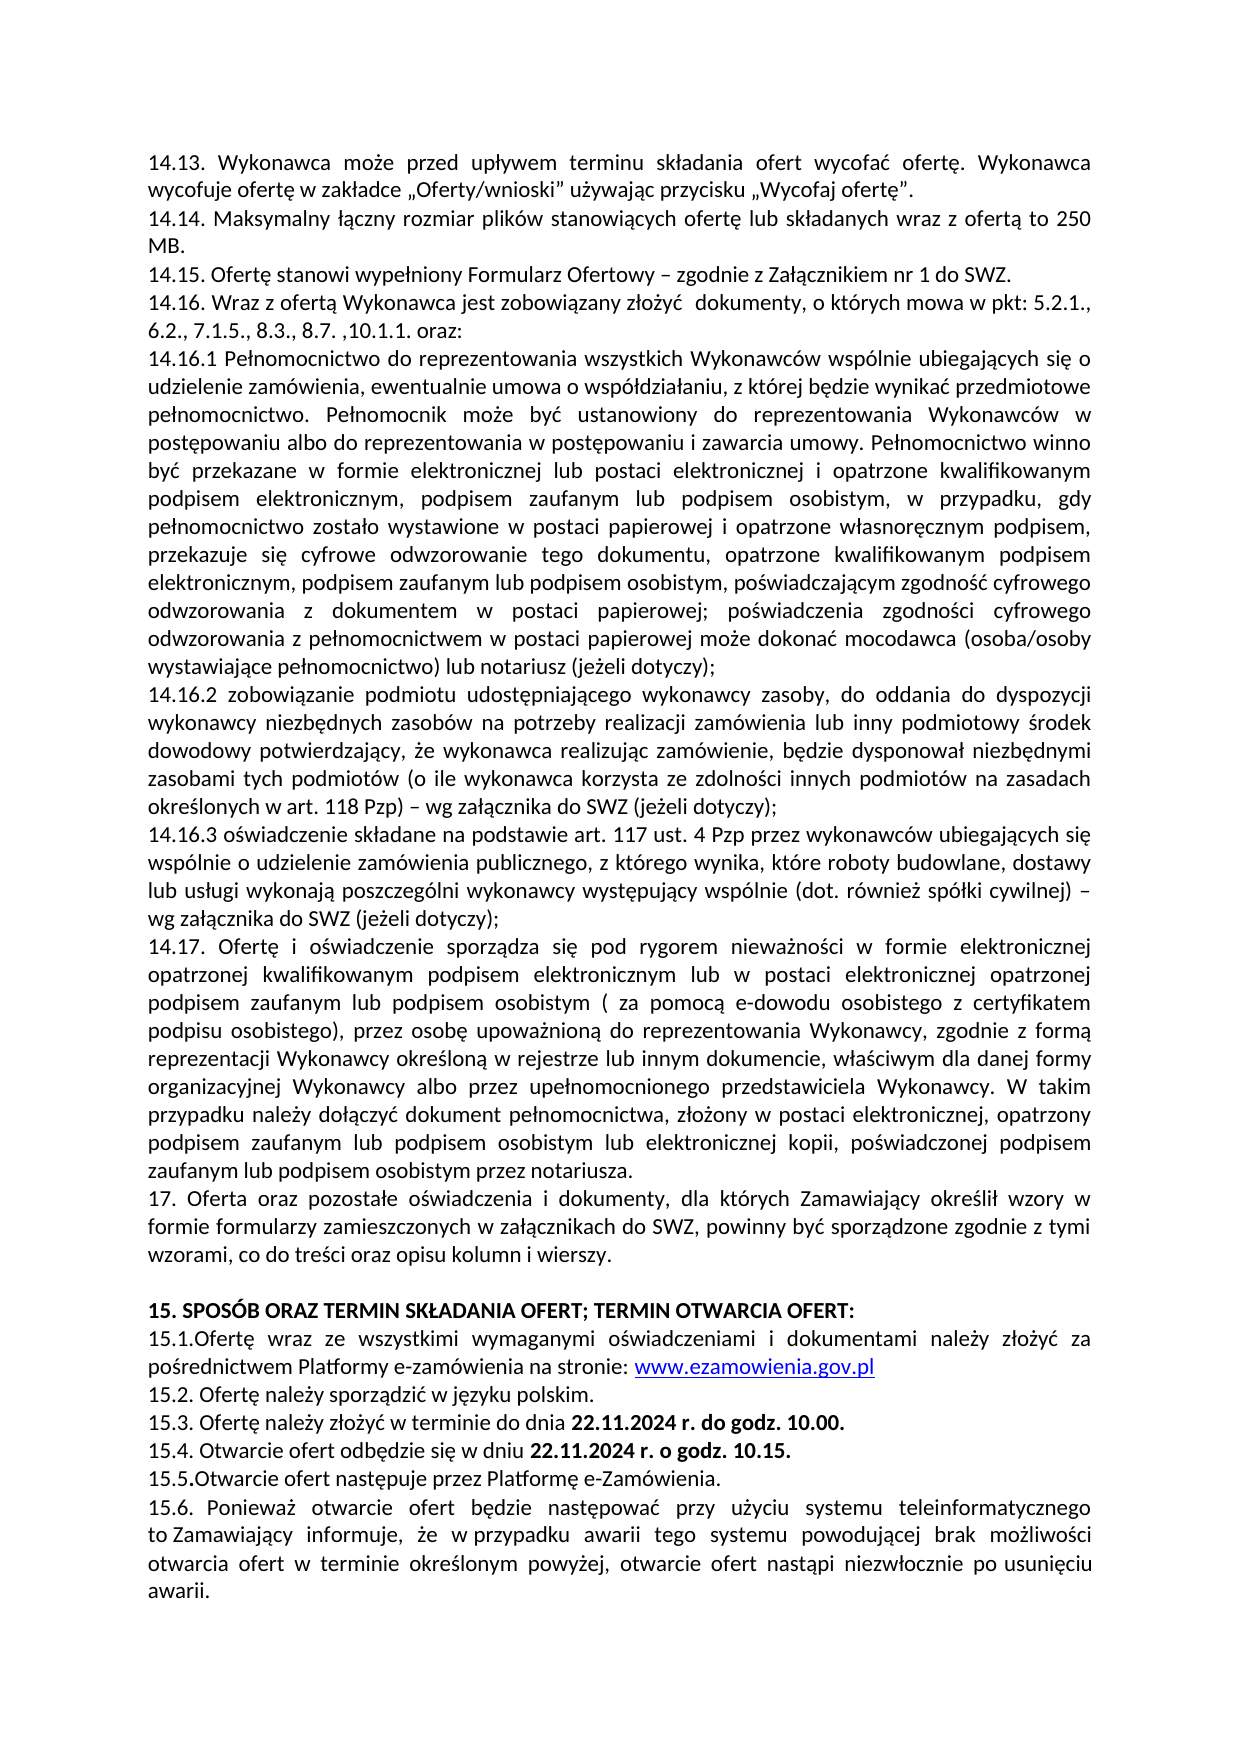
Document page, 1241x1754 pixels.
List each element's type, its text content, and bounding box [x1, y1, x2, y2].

text 14.17. Ofertę i oświadczenie sporządza się pod rygorem nieważności w formie elektronicznej opatrzonej kwalifikowanym podpisem elektronicznym lub w postaci elektronicznej opatrzonej podpisem zaufanym lub podpisem osobistym ( za pomocą e-dowodu osobistego z certyfikatem podpisu osobistego), przez osobę upoważnioną do reprezentowania Wykonawcy, zgodnie z formą reprezentacji Wykonawcy określoną w rejestrze lub innym dokumencie, właściwym dla danej formy organizacyjnej Wykonawcy albo przez upełnomocnionego przedstawiciela Wykonawcy. W takim przypadku należy dołączyć dokument pełnomocnictwa, złożony w postaci elektronicznej, opatrzony podpisem zaufanym lub podpisem osobistym lub elektronicznej kopii, poświadczonej podpisem zaufanym lub podpisem osobistym przez notariusza. [148, 932, 1093, 1184]
text 14.16.3 oświadczenie składane na podstawie art. 117 ust. 4 Pzp przez wykonawców ubiegających się wspólnie o udzielenie zamówienia publicznego, z którego wynika, które roboty budowlane, dostawy lub usługi wykonają poszczególni wykonawcy występujący wspólnie (dot. również spółki cywilnej) – wg załącznika do SWZ (jeżeli dotyczy); [148, 820, 1093, 932]
text 14.16. Wraz z ofertą Wykonawca jest zobowiązany złożyć dokumenty, o których mowa w pkt: 5.2.1., 6.2., 7.1.5., 8.3., 8.7. ,10.1.1. oraz: [148, 288, 1093, 344]
text 15.2. Ofertę należy sporządzić w języku polskim. [148, 1381, 1093, 1408]
text 14.16.2 zobowiązanie podmiotu udostępniającego wykonawcy zasoby, do oddania do dyspozycji wykonawcy niezbędnych zasobów na potrzeby realizacji zamówienia lub inny podmiotowy środek dowodowy potwierdzający, że wykonawca realizując zamówienie, będzie dysponował niezbędnymi zasobami tych podmiotów (o ile wykonawca korzysta ze zdolności innych podmiotów na zasadach określonych w art. 118 Pzp) – wg załącznika do SWZ (jeżeli dotyczy); [148, 680, 1093, 820]
list Ponieważ otwarcie ofert będzie następować przy użyciu systemu teleinformatycznego to Zamawiający informuje, że w przypadku awarii tego systemu powodującej brak możliwości otwarcia ofert w terminie określonym powyżej, otwarcie ofert nastąpi niezwłocznie po usunięciu awarii. [148, 1493, 1093, 1605]
text 14.16.1 Pełnomocnictwo do reprezentowania wszystkich Wykonawców wspólnie ubiegających się o udzielenie zamówienia, ewentualnie umowa o współdziałaniu, z której będzie wynikać przedmiotowe pełnomocnictwo. Pełnomocnik może być ustanowiony do reprezentowania Wykonawców w postępowaniu albo do reprezentowania w postępowaniu i zawarcia umowy. Pełnomocnictwo winno być przekazane w formie elektronicznej lub postaci elektronicznej i opatrzone kwalifikowanym podpisem elektronicznym, podpisem zaufanym lub podpisem osobistym, w przypadku, gdy pełnomocnictwo zostało wystawione w postaci papierowej i opatrzone własnoręcznym podpisem, przekazuje się cyfrowe odwzorowanie tego dokumentu, opatrzone kwalifikowanym podpisem elektronicznym, podpisem zaufanym lub podpisem osobistym, poświadczającym zgodność cyfrowego odwzorowania z dokumentem w postaci papierowej; poświadczenia zgodności cyfrowego odwzorowania z pełnomocnictwem w postaci papierowej może dokonać mocodawca (osoba/osoby wystawiające pełnomocnictwo) lub notariusz (jeżeli dotyczy); [148, 344, 1093, 680]
text 15.1.Ofertę wraz ze wszystkimi wymaganymi oświadczeniami i dokumentami należy złożyć za pośrednictwem Platformy e-zamówienia na stronie: www.ezamowienia.gov.pl [148, 1324, 1093, 1381]
text 15. SPOSÓB ORAZ TERMIN SKŁADANIA OFERT; TERMIN OTWARCIA OFERT: [148, 1296, 1093, 1324]
text 17. Oferta oraz pozostałe oświadczenia i dokumenty, dla których Zamawiający określił wzory w formie formularzy zamieszczonych w załącznikach do SWZ, powinny być sporządzone zgodnie z tymi wzorami, co do treści oraz opisu kolumn i wierszy. [148, 1184, 1093, 1268]
text 15.3. Ofertę należy złożyć w terminie do dnia 22.11.2024 r. do godz. 10.00. [148, 1408, 1093, 1437]
text 14.14. Maksymalny łączny rozmiar plików stanowiących ofertę lub składanych wraz z ofertą to 250 MB. [148, 204, 1093, 260]
text 15.5.Otwarcie ofert następuje przez Platformę e-Zamówienia. [148, 1464, 1093, 1493]
text 14.15. Ofertę stanowi wypełniony Formularz Ofertowy – zgodnie z Załącznikiem nr 1 do SWZ. [148, 260, 1093, 288]
text 15.4. Otwarcie ofert odbędzie się w dniu 22.11.2024 r. o godz. 10.15. [148, 1437, 1093, 1464]
text 14.13. Wykonawca może przed upływem terminu składania ofert wycofać ofertę. Wykonawca wycofuje ofertę w zakładce „Oferty/wnioski” używając przycisku „Wycofaj ofertę”. [148, 148, 1093, 204]
